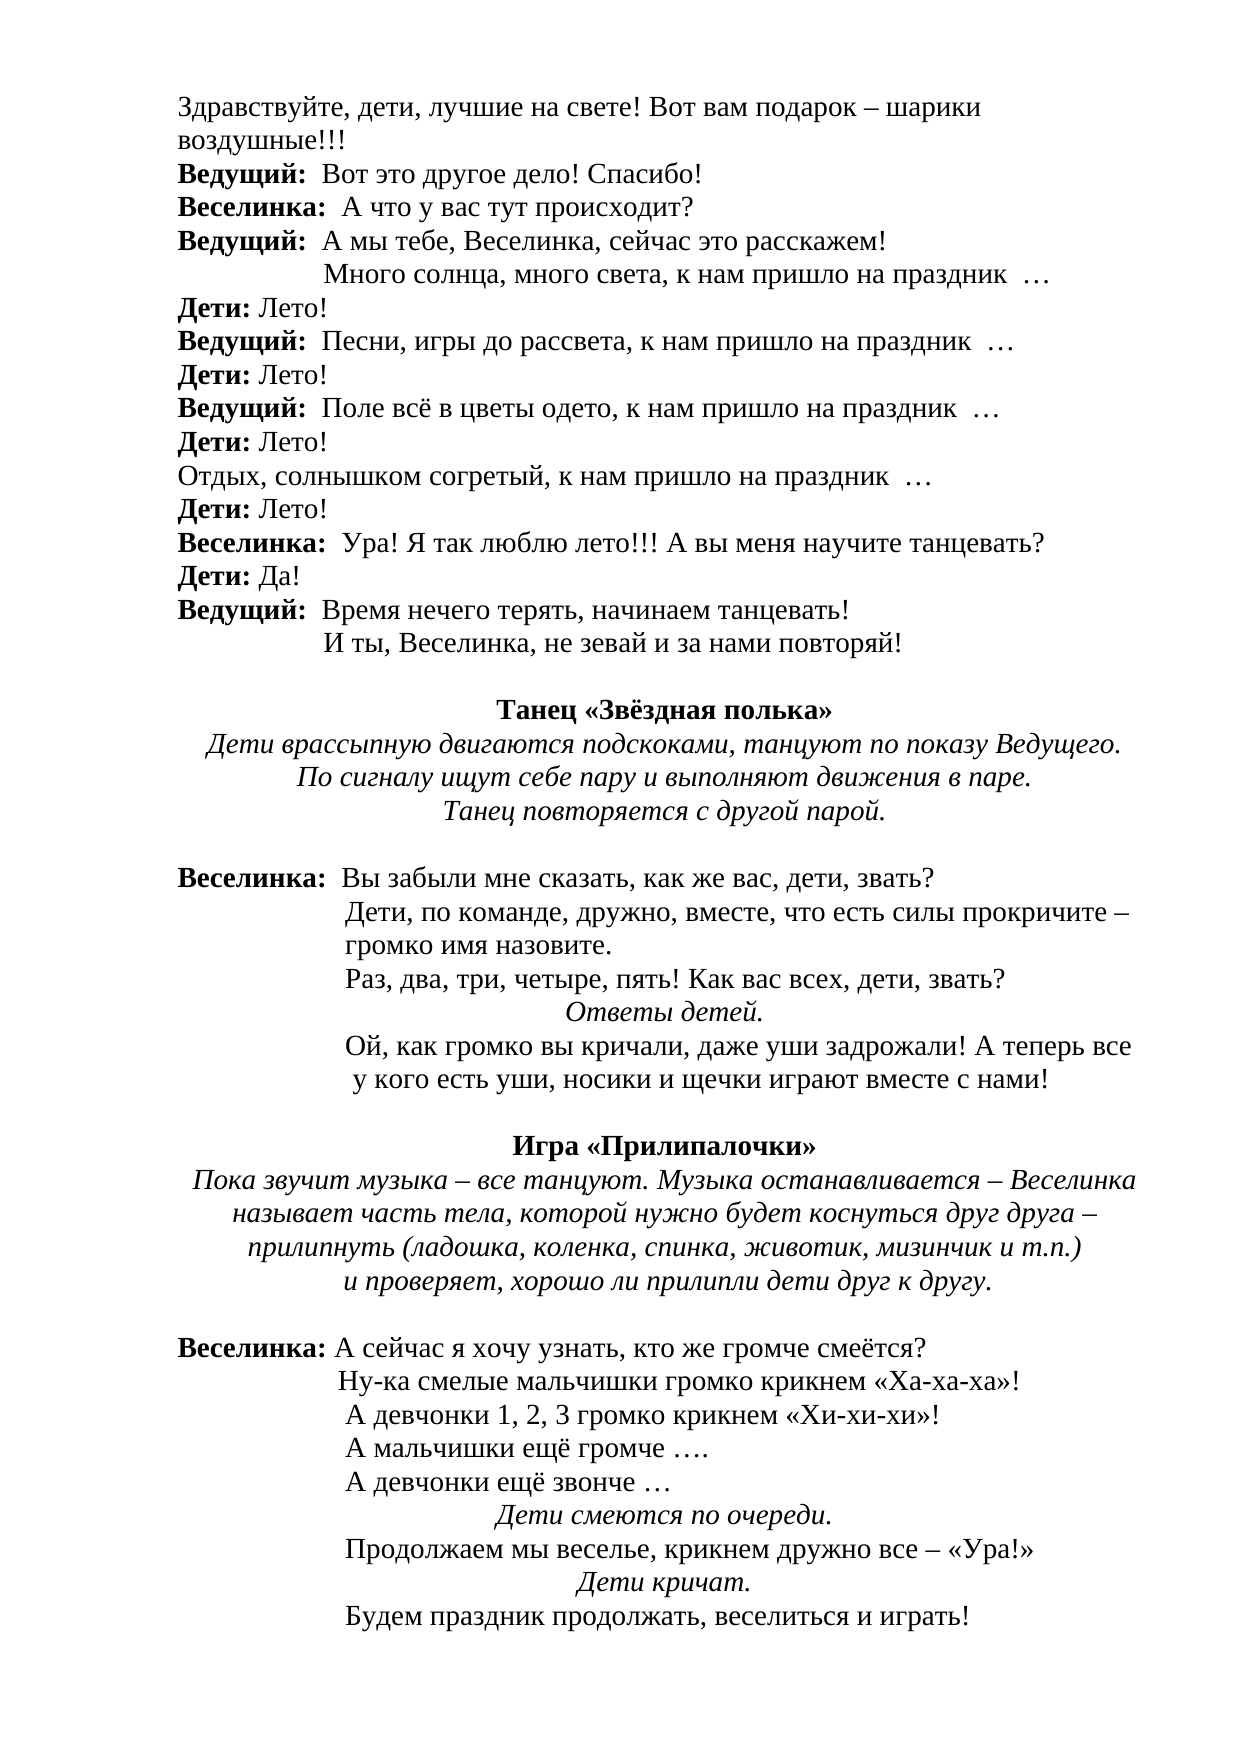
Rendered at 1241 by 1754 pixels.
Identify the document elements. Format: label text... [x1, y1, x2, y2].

text Веселинка: Вы забыли мне сказать, как же вас, дети, звать? [177, 860, 1152, 894]
text Пока звучит музыка – все танцуют. Музыка останавливается – Веселинка называет часть тела, которой нужно будет коснуться друг друга – прилипнуть (ладошка, коленка, спинка, животик, мизинчик и т.п.) [177, 1162, 1152, 1263]
text и проверяет, хорошо ли прилипли дети друг к другу. [177, 1263, 1152, 1296]
text Продолжаем мы веселье, крикнем дружно все – «Ура!» [177, 1531, 1152, 1564]
text Дети, по команде, дружно, вместе, что есть силы прокричите – [177, 894, 1152, 927]
text Игра «Прилипалочки» [177, 1128, 1152, 1162]
text А девчонки 1, 2, 3 громко крикнем «Хи-хи-хи»! [177, 1397, 1152, 1430]
text Раз, два, три, четыре, пять! Как вас всех, дети, звать? [177, 961, 1152, 994]
text Ведущий: Вот это другое дело! Спасибо! [177, 156, 1152, 189]
text Веселинка: Ура! Я так люблю лето!!! А вы меня научите танцевать? [177, 525, 1152, 558]
text Ой, как громко вы кричали, даже уши задрожали! А теперь все [177, 1028, 1152, 1061]
text Дети: Да! [177, 558, 1152, 592]
text А девчонки ещё звонче … [177, 1464, 1152, 1497]
text Дети смеются по очереди. [177, 1497, 1152, 1531]
text Ведущий: А мы тебе, Веселинка, сейчас это расскажем! [177, 223, 1152, 256]
text Дети: Лето! [177, 357, 1152, 391]
text Веселинка: А сейчас я хочу узнать, кто же громче смеётся? [177, 1330, 1152, 1363]
text Танец повторяется с другой парой. [177, 793, 1152, 827]
text Дети: Лето! [177, 290, 1152, 323]
text Ну-ка смелые мальчишки громко крикнем «Ха-ха-ха»! [177, 1363, 1152, 1397]
text Дети кричат. [177, 1564, 1152, 1598]
text Танец «Звёздная полька» [177, 692, 1152, 726]
text Здравствуйте, дети, лучшие на свете! Вот вам подарок – шарики воздушные!!! [177, 89, 1152, 156]
text По сигналу ищут себе пару и выполняют движения в паре. [177, 759, 1152, 793]
text Отдых, солнышком согретый, к нам пришло на праздник … [177, 458, 1152, 491]
text громко имя назовите. [177, 927, 1152, 961]
text Дети врассыпную двигаются подскоками, танцуют по показу Ведущего. [177, 726, 1152, 759]
text Ответы детей. [177, 994, 1152, 1028]
text Будем праздник продолжать, веселиться и играть! [177, 1598, 1152, 1632]
text у кого есть уши, носики и щечки играют вместе с нами! [177, 1061, 1152, 1095]
text Много солнца, много света, к нам пришло на праздник … [177, 256, 1152, 290]
text Ведущий: Песни, игры до рассвета, к нам пришло на праздник … [177, 323, 1152, 357]
text И ты, Веселинка, не зевай и за нами повторяй! [177, 625, 1152, 659]
text Ведущий: Время нечего терять, начинаем танцевать! [177, 592, 1152, 625]
text А мальчишки ещё громче …. [177, 1430, 1152, 1464]
text Веселинка: А что у вас тут происходит? [177, 189, 1152, 223]
text Дети: Лето! [177, 424, 1152, 458]
text Ведущий: Поле всё в цветы одето, к нам пришло на праздник … [177, 391, 1152, 424]
text Дети: Лето! [177, 491, 1152, 525]
